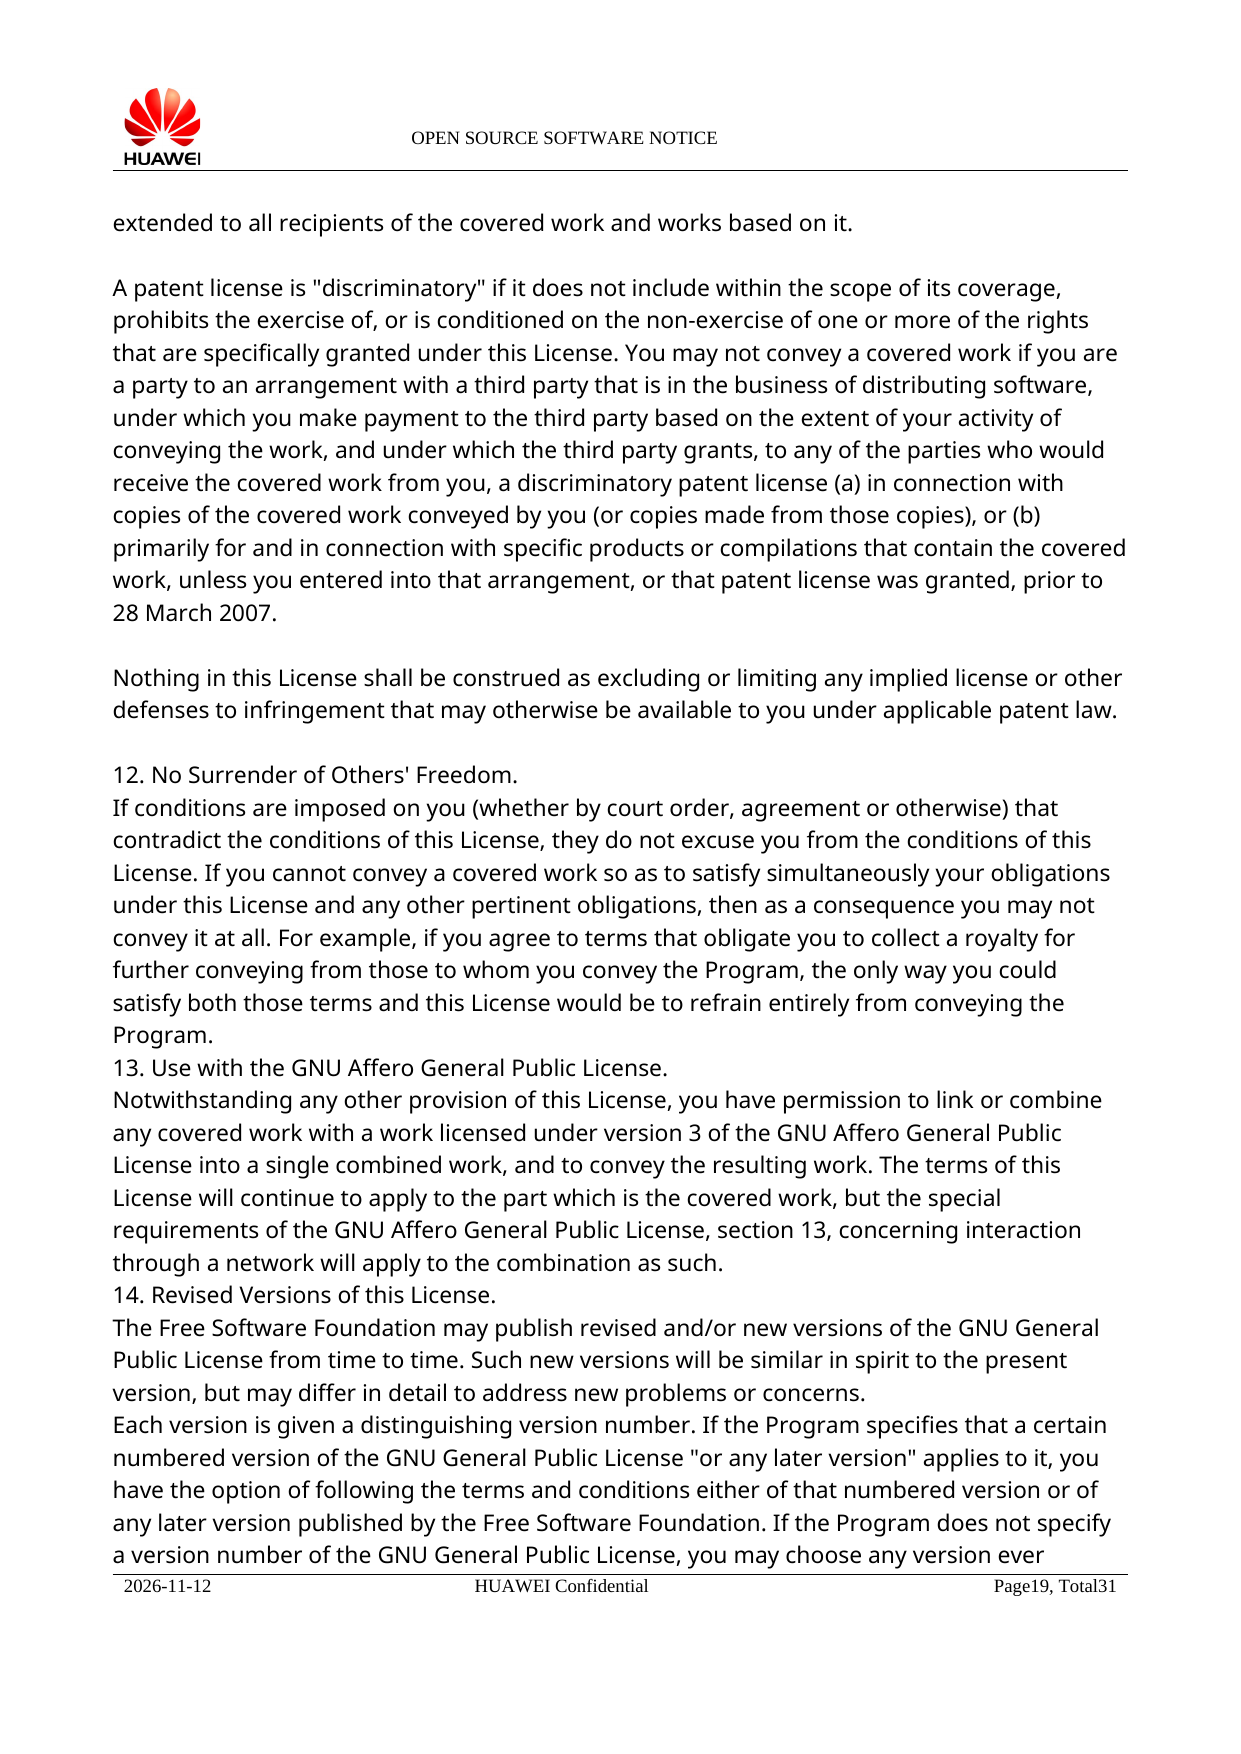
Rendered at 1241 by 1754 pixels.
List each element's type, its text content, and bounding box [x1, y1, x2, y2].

text 14. Revised Versions of this License. [112, 1279, 1128, 1311]
text If conditions are imposed on you (whether by court order, agreement or otherwise) that contradict the conditions of this License, they do not excuse you from the conditions of this License. If you cannot convey a covered work so as to satisfy simultaneously your obligations under this License and any other pertinent obligations, then as a consequence you may not convey it at all. For example, if you agree to terms that obligate you to collect a royalty for further conveying from those to whom you convey the Program, the only way you could satisfy both those terms and this License would be to refrain entirely from conveying the Program. [112, 791, 1128, 1051]
text Notwithstanding any other provision of this License, you have permission to link or combine any covered work with a work licensed under version 3 of the GNU Affero General Public License into a single combined work, and to convey the resulting work. The terms of this License will continue to apply to the part which is the covered work, but the special requirements of the GNU Affero General Public License, section 13, concerning interaction through a network will apply to the combination as such. [112, 1084, 1128, 1279]
picture [124, 88, 201, 165]
text 12. No Surrender of Others' Freedom. [112, 759, 1128, 791]
text A patent license is "discriminatory" if it does not include within the scope of its coverage, prohibits the exercise of, or is conditioned on the non-exercise of one or more of the rights that are specifically granted under this License. You may not convey a covered work if you are a party to an arrangement with a third party that is in the business of distributing software, under which you make payment to the third party based on the extent of your activity of conveying the work, and under which the third party grants, to any of the parties who would receive the covered work from you, a discriminatory patent license (a) in connection with copies of the covered work conveyed by you (or copies made from those copies), or (b) primarily for and in connection with specific products or compilations that contain the covered work, unless you entered into that arrangement, or that patent license was granted, prior to 28 March 2007. [112, 271, 1128, 629]
text The Free Software Foundation may publish revised and/or new versions of the GNU General Public License from time to time. Such new versions will be similar in spirit to the present version, but may differ in detail to address new problems or concerns. [112, 1311, 1128, 1409]
text Nothing in this License shall be construed as excluding or limiting any implied license or other defenses to infringement that may otherwise be available to you under applicable patent law. [112, 661, 1128, 726]
text 13. Use with the GNU Affero General Public License. [112, 1051, 1128, 1084]
